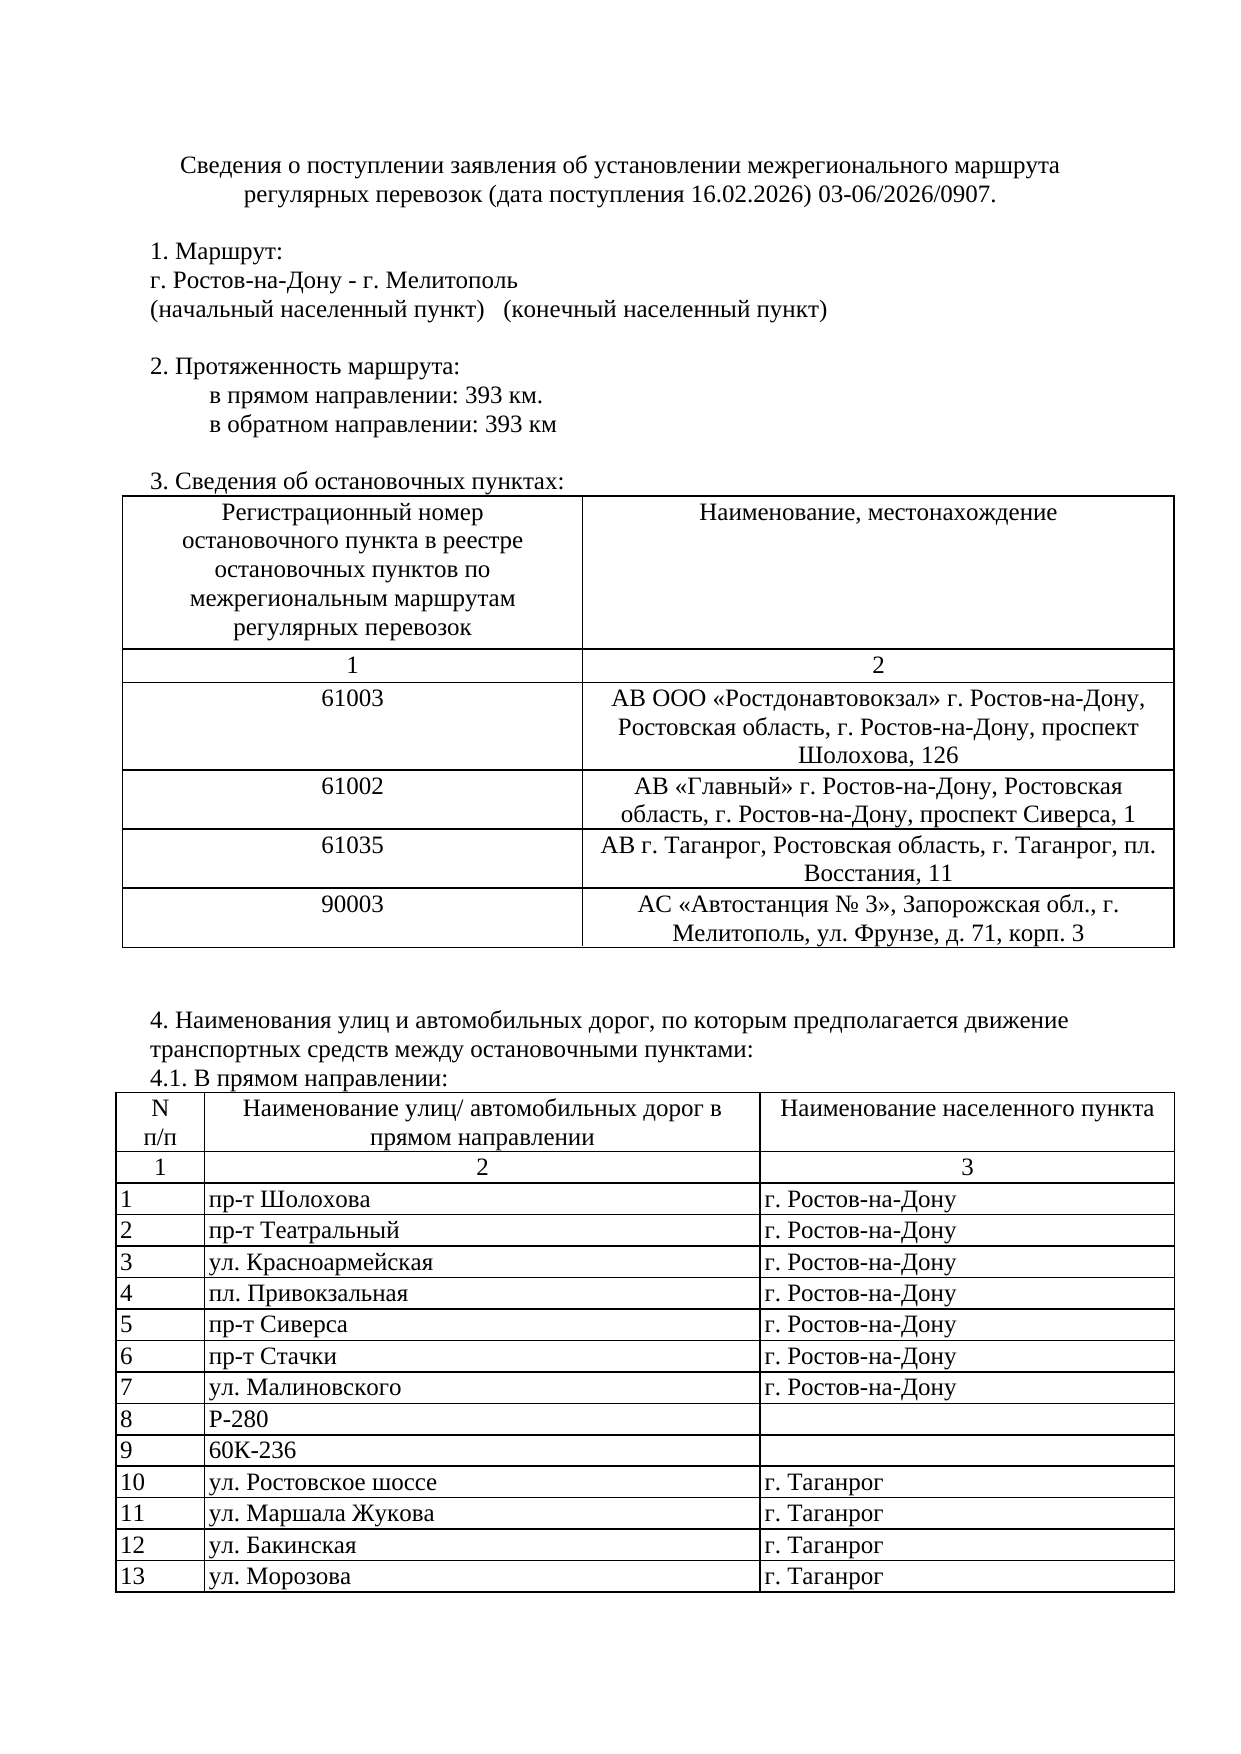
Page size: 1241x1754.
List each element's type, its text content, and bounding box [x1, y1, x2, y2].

table_cell 1 [117, 1184, 204, 1214]
table_cell 61035 [123, 830, 582, 887]
table_cell АС «Автостанция № 3», Запорожская обл., г. Мелитополь, ул. Фрунзе, д. 71, корп. 3 [583, 889, 1173, 946]
table_cell 7 [117, 1373, 204, 1402]
table_cell г. Ростов-на-Дону [761, 1247, 1174, 1277]
table_cell [761, 1436, 1174, 1465]
table_cell г. Ростов-на-Дону [761, 1215, 1174, 1245]
table_cell г. Ростов-на-Дону [761, 1341, 1174, 1371]
table_cell г. Ростов-на-Дону [761, 1184, 1174, 1214]
table_cell АВ ООО «Ростдонавтовокзал» г. Ростов-на-Дону, Ростовская область, г. Ростов-на-Дону, проспект Шолохова, 126 [583, 683, 1173, 769]
text 4.1. В прямом направлении: [150, 1063, 1090, 1092]
table_cell ул. Бакинская [205, 1530, 759, 1560]
text 2. Протяженность маршрута: [150, 351, 1090, 380]
text в прямом направлении: 393 км. [150, 380, 1090, 409]
table_cell 11 [117, 1498, 204, 1528]
table_cell г. Таганрог [761, 1561, 1174, 1591]
text Сведения о поступлении заявления об установлении межрегионального маршрута регулярных перевозок (дата поступления 16.02.2026) 03-06/2026/0907. [150, 150, 1090, 207]
table_header Регистрационный номер остановочного пункта в реестре остановочных пунктов по межрегиональным маршрутам регулярных перевозок [123, 497, 582, 648]
table_cell г. Ростов-на-Дону [761, 1373, 1174, 1402]
text (начальный населенный пункт) (конечный населенный пункт) [150, 294, 1090, 322]
table_cell 8 [117, 1404, 204, 1434]
table_cell [761, 1404, 1174, 1434]
table_cell АВ г. Таганрог, Ростовская область, г. Таганрог, пл. Восстания, 11 [583, 830, 1173, 887]
table_cell 3 [117, 1247, 204, 1277]
table_cell пр-т Сиверса [205, 1310, 759, 1339]
table_cell пл. Привокзальная [205, 1278, 759, 1308]
table_cell АВ «Главный» г. Ростов-на-Дону, Ростовская область, г. Ростов-на-Дону, проспект Сиверса, 1 [583, 771, 1173, 828]
table_cell 12 [117, 1530, 204, 1560]
table_cell пр-т Стачки [205, 1341, 759, 1371]
table_cell 2 [117, 1215, 204, 1245]
text 4. Наименования улиц и автомобильных дорог, по которым предполагается движение транспортных средств между остановочными пунктами: [150, 1005, 1090, 1063]
table_header Наименование улиц/ автомобильных дорог в прямом направлении [205, 1093, 759, 1151]
text 3. Сведения об остановочных пунктах: [150, 466, 1090, 495]
table_cell 6 [117, 1341, 204, 1371]
text 1. Маршрут: [150, 236, 1090, 265]
table_cell 60К-236 [205, 1436, 759, 1465]
table_cell 5 [117, 1310, 204, 1339]
table_cell г. Ростов-на-Дону [761, 1278, 1174, 1308]
table_cell ул. Ростовское шоссе [205, 1467, 759, 1497]
table_cell 1 [117, 1152, 204, 1182]
table_cell ул. Красноармейская [205, 1247, 759, 1277]
table_cell 10 [117, 1467, 204, 1497]
table_cell 4 [117, 1278, 204, 1308]
table_cell ул. Малиновского [205, 1373, 759, 1402]
table_cell 90003 [123, 889, 582, 946]
table_cell г. Ростов-на-Дону [761, 1310, 1174, 1339]
table_cell 3 [761, 1152, 1174, 1182]
table_cell пр-т Театральный [205, 1215, 759, 1245]
table_header Наименование, местонахождение [583, 497, 1173, 648]
table_cell г. Таганрог [761, 1530, 1174, 1560]
table_cell ул. Морозова [205, 1561, 759, 1591]
table_cell 61003 [123, 683, 582, 769]
table_cell 61002 [123, 771, 582, 828]
table_cell 13 [117, 1561, 204, 1591]
table_cell 1 [123, 650, 582, 681]
table_cell 9 [117, 1436, 204, 1465]
table_cell г. Таганрог [761, 1498, 1174, 1528]
table_cell Р-280 [205, 1404, 759, 1434]
table_cell 2 [205, 1152, 759, 1182]
text в обратном направлении: 393 км [150, 409, 1090, 437]
text г. Ростов-на-Дону - г. Мелитополь [150, 265, 1090, 294]
table_cell ул. Маршала Жукова [205, 1498, 759, 1528]
table_cell г. Таганрог [761, 1467, 1174, 1497]
table_header Наименование населенного пункта [761, 1093, 1174, 1151]
table_cell пр-т Шолохова [205, 1184, 759, 1214]
table_header N п/п [117, 1093, 204, 1151]
table_cell 2 [583, 650, 1173, 681]
